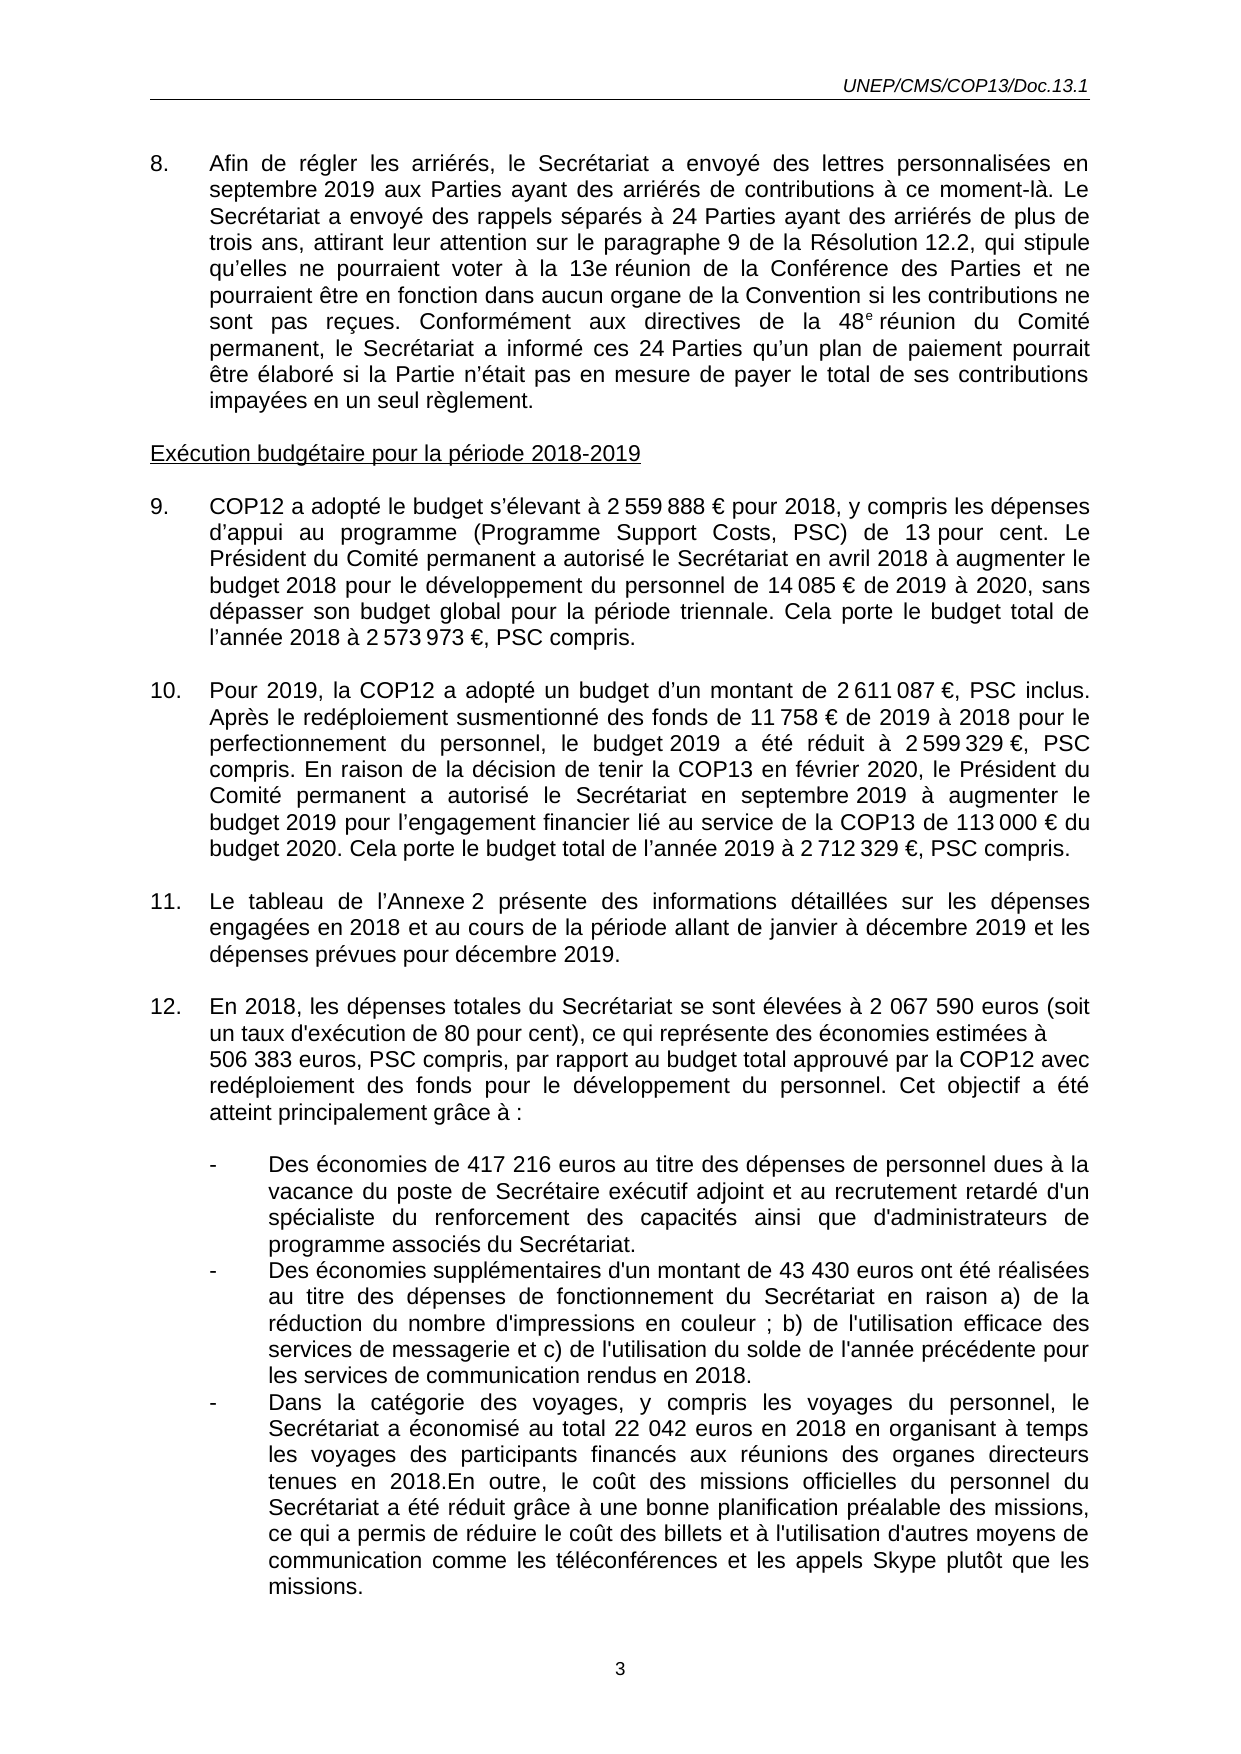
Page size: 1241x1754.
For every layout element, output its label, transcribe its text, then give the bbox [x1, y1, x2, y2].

text 506 383 euros, PSC compris, par rapport au budget total approuvé par la COP12 avec redéploiement des fonds pour le développement du personnel. Cet objectif a été atteint principalement grâce à : [209, 1046, 1090, 1125]
list Pour 2019, la COP12 a adopté un budget d’un montant de 2 611 087 €, PSC inclus. Après le redéploiement susmentionné des fonds de 11 758 € de 2019 à 2018 pour le perfectionnement du personnel, le budget 2019 a été réduit à 2 599 329 €, PSC compris. En raison de la décision de tenir la COP13 en février 2020, le Président du Comité permanent a autorisé le Secrétariat en septembre 2019 à augmenter le budget 2019 pour l’engagement financier lié au service de la COP13 de 113 000 € du budget 2020. Cela porte le budget total de l’année 2019 à 2 712 329 €, PSC compris. [150, 677, 1090, 862]
list En 2018, les dépenses totales du Secrétariat se sont élevées à 2 067 590 euros (soit un taux d'exécution de 80 pour cent), ce qui représente des économies estimées à [150, 993, 1090, 1046]
text - Dans la catégorie des voyages, y compris les voyages du personnel, le Secrétariat a économisé au total 22 042 euros en 2018 en organisant à temps les voyages des participants financés aux réunions des organes directeurs tenues en 2018.En outre, le coût des missions officielles du personnel du Secrétariat a été réduit grâce à une bonne planification préalable des missions, ce qui a permis de réduire le coût des billets et à l'utilisation d'autres moyens de communication comme les téléconférences et les appels Skype plutôt que les missions. [209, 1389, 1090, 1599]
list Le tableau de l’Annexe 2 présente des informations détaillées sur les dépenses engagées en 2018 et au cours de la période allant de janvier à décembre 2019 et les dépenses prévues pour décembre 2019. [150, 888, 1090, 967]
list COP12 a adopté le budget s’élevant à 2 559 888 € pour 2018, y compris les dépenses d’appui au programme (Programme Support Costs, PSC) de 13 pour cent. Le Président du Comité permanent a autorisé le Secrétariat en avril 2018 à augmenter le budget 2018 pour le développement du personnel de 14 085 € de 2019 à 2020, sans dépasser son budget global pour la période triennale. Cela porte le budget total de l’année 2018 à 2 573 973 €, PSC compris. [150, 493, 1090, 651]
text - Des économies supplémentaires d'un montant de 43 430 euros ont été réalisées au titre des dépenses de fonctionnement du Secrétariat en raison a) de la réduction du nombre d'impressions en couleur ; b) de l'utilisation efficace des services de messagerie et c) de l'utilisation du solde de l'année précédente pour les services de communication rendus en 2018. [209, 1257, 1090, 1389]
list Afin de régler les arriérés, le Secrétariat a envoyé des lettres personnalisées en septembre 2019 aux Parties ayant des arriérés de contributions à ce moment-là. Le Secrétariat a envoyé des rappels séparés à 24 Parties ayant des arriérés de plus de trois ans, attirant leur attention sur le paragraphe 9 de la Résolution 12.2, qui stipule qu’elles ne pourraient voter à la 13e réunion de la Conférence des Parties et ne pourraient être en fonction dans aucun organe de la Convention si les contributions ne sont pas reçues. Conformément aux directives de la 48e réunion du Comité permanent, le Secrétariat a informé ces 24 Parties qu’un plan de paiement pourrait être élaboré si la Partie n’était pas en mesure de payer le total de ses contributions impayées en un seul règlement. [150, 150, 1090, 413]
text - Des économies de 417 216 euros au titre des dépenses de personnel dues à la vacance du poste de Secrétaire exécutif adjoint et au recrutement retardé d'un spécialiste du renforcement des capacités ainsi que d'administrateurs de programme associés du Secrétariat. [209, 1151, 1090, 1257]
list Exécution budgétaire pour la période 2018-2019 [150, 440, 1090, 466]
